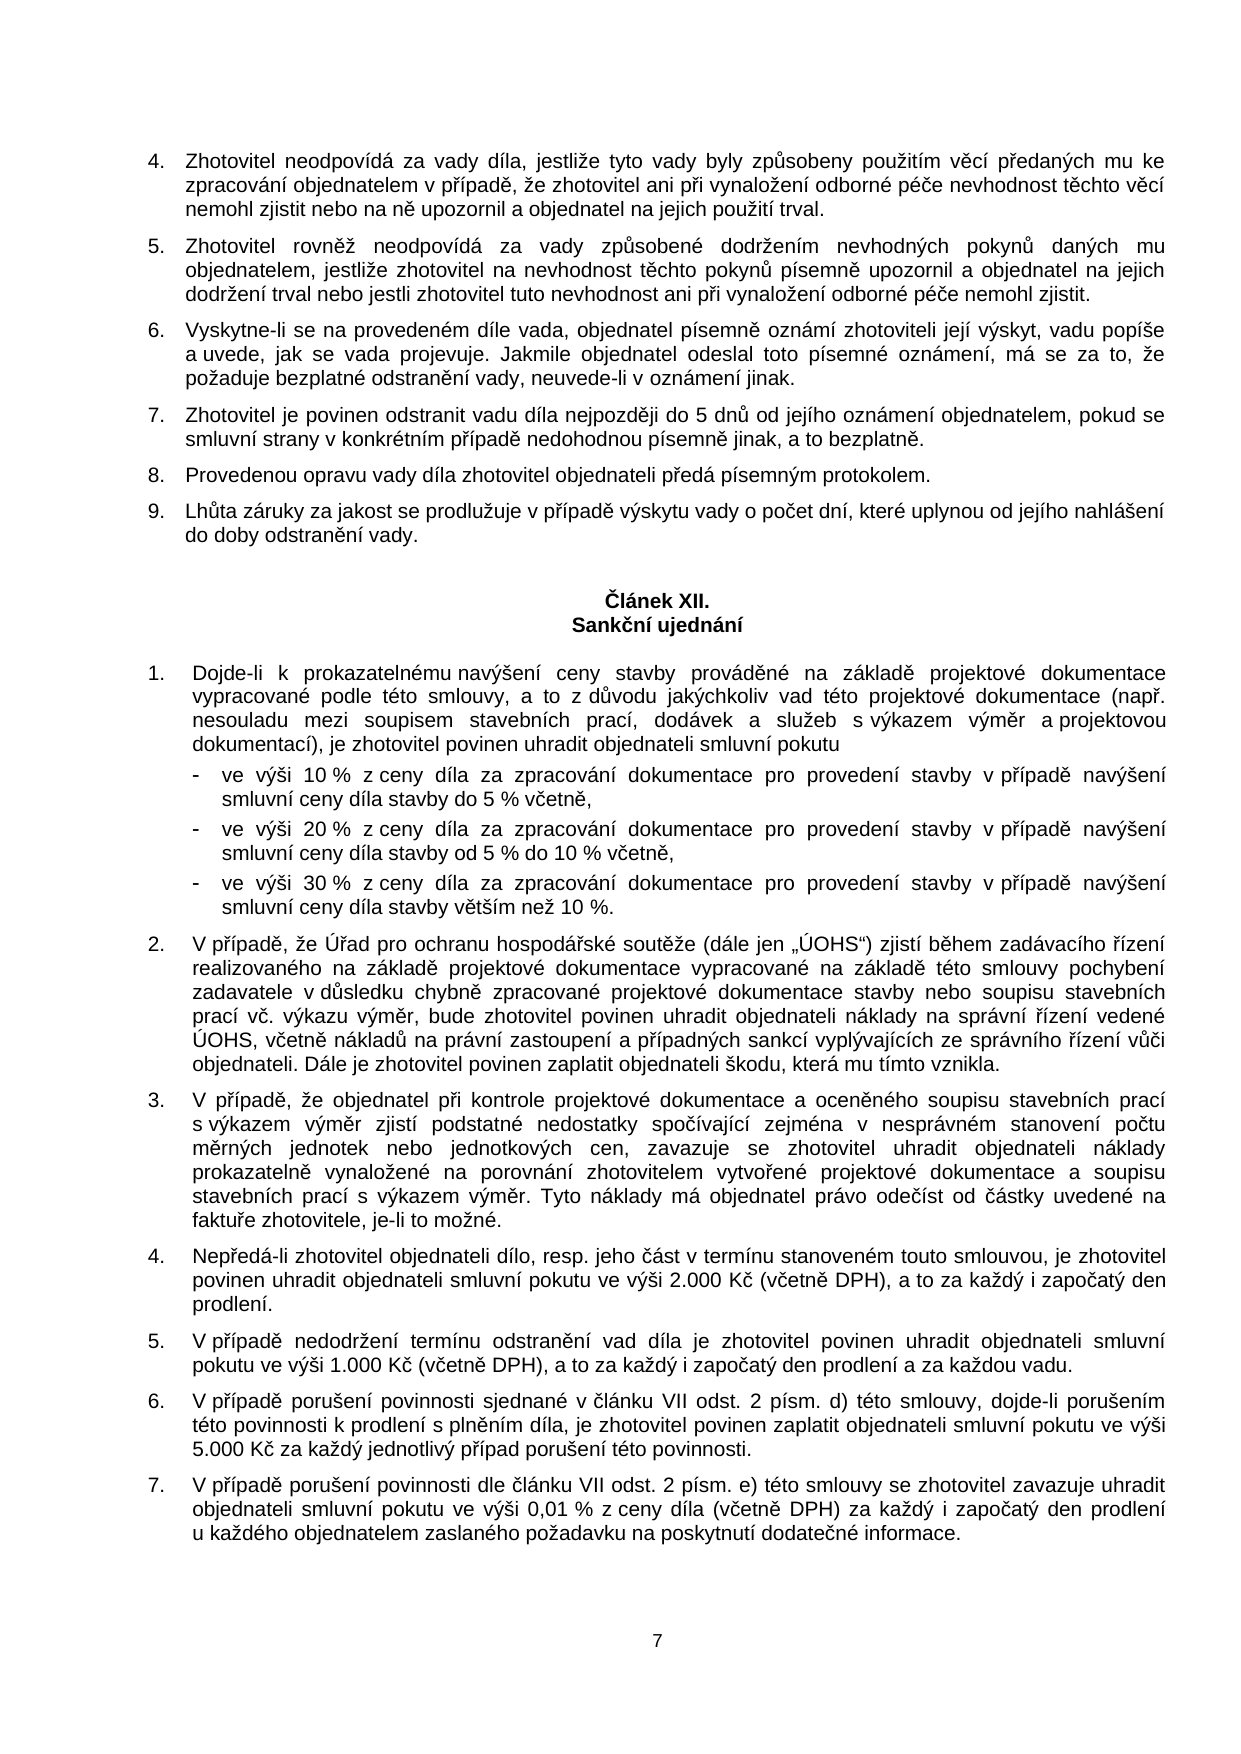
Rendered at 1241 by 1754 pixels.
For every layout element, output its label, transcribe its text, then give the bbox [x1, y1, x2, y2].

list V případě nedodržení termínu odstranění vad díla je zhotovitel povinen uhradit objednateli smluvní pokutu ve výši 1.000 Kč (včetně DPH), a to za každý i započatý den prodlení a za každou vadu. [148, 1328, 1167, 1376]
list ve výši 20 % z ceny díla za zpracování dokumentace pro provedení stavby v případě navýšení smluvní ceny díla stavby od 5 % do 10 % včetně, [192, 817, 1167, 865]
list Zhotovitel neodpovídá za vady díla, jestliže tyto vady byly způsobeny použitím věcí předaných mu ke zpracování objednatelem v případě, že zhotovitel ani při vynaložení odborné péče nevhodnost těchto věcí nemohl zjistit nebo na ně upozornil a objednatel na jejich použití trval. [148, 149, 1167, 221]
text Článek XII. [148, 588, 1167, 612]
list Provedenou opravu vady díla zhotovitel objednateli předá písemným protokolem. [148, 463, 1167, 487]
list ve výši 10 % z ceny díla za zpracování dokumentace pro provedení stavby v případě navýšení smluvní ceny díla stavby do 5 % včetně, [192, 762, 1167, 811]
list V případě porušení povinnosti dle článku VII odst. 2 písm. e) této smlouvy se zhotovitel zavazuje uhradit objednateli smluvní pokutu ve výši 0,01 % z ceny díla (včetně DPH) za každý i započatý den prodlení u každého objednatelem zaslaného požadavku na poskytnutí dodatečné informace. [148, 1473, 1167, 1545]
text Sankční ujednání [148, 612, 1167, 636]
list ve výši 30 % z ceny díla za zpracování dokumentace pro provedení stavby v případě navýšení smluvní ceny díla stavby větším než 10 %. [192, 871, 1167, 919]
list Zhotovitel rovněž neodpovídá za vady způsobené dodržením nevhodných pokynů daných mu objednatelem, jestliže zhotovitel na nevhodnost těchto pokynů písemně upozornil a objednatel na jejich dodržení trval nebo jestli zhotovitel tuto nevhodnost ani při vynaložení odborné péče nemohl zjistit. [148, 234, 1167, 306]
list V případě, že objednatel při kontrole projektové dokumentace a oceněného soupisu stavebních prací s výkazem výměr zjistí podstatné nedostatky spočívající zejména v nesprávném stanovení počtu měrných jednotek nebo jednotkových cen, zavazuje se zhotovitel uhradit objednateli náklady prokazatelně vynaložené na porovnání zhotovitelem vytvořené projektové dokumentace a soupisu stavebních prací s výkazem výměr. Tyto náklady má objednatel právo odečíst od částky uvedené na faktuře zhotovitele, je-li to možné. [148, 1088, 1167, 1232]
list V případě porušení povinnosti sjednané v článku VII odst. 2 písm. d) této smlouvy, dojde-li porušením této povinnosti k prodlení s plněním díla, je zhotovitel povinen zaplatit objednateli smluvní pokutu ve výši 5.000 Kč za každý jednotlivý případ porušení této povinnosti. [148, 1389, 1167, 1461]
list Lhůta záruky za jakost se prodlužuje v případě výskytu vady o počet dní, které uplynou od jejího nahlášení do doby odstranění vady. [148, 499, 1167, 547]
list Nepředá-li zhotovitel objednateli dílo, resp. jeho část v termínu stanoveném touto smlouvou, je zhotovitel povinen uhradit objednateli smluvní pokutu ve výši 2.000 Kč (včetně DPH), a to za každý i započatý den prodlení. [148, 1244, 1167, 1316]
list V případě, že Úřad pro ochranu hospodářské soutěže (dále jen „ÚOHS“) zjistí během zadávacího řízení realizovaného na základě projektové dokumentace vypracované na základě této smlouvy pochybení zadavatele v důsledku chybně zpracované projektové dokumentace stavby nebo soupisu stavebních prací vč. výkazu výměr, bude zhotovitel povinen uhradit objednateli náklady na správní řízení vedené ÚOHS, včetně nákladů na právní zastoupení a případných sankcí vyplývajících ze správního řízení vůči objednateli. Dále je zhotovitel povinen zaplatit objednateli škodu, která mu tímto vznikla. [148, 932, 1167, 1075]
list Zhotovitel je povinen odstranit vadu díla nejpozději do 5 dnů od jejího oznámení objednatelem, pokud se smluvní strany v konkrétním případě nedohodnou písemně jinak, a to bezplatně. [148, 402, 1167, 450]
list Vyskytne-li se na provedeném díle vada, objednatel písemně oznámí zhotoviteli její výskyt, vadu popíše a uvede, jak se vada projevuje. Jakmile objednatel odeslal toto písemné oznámení, má se za to, že požaduje bezplatné odstranění vady, neuvede-li v oznámení jinak. [148, 318, 1167, 390]
list Dojde-li k prokazatelnému navýšení ceny stavby prováděné na základě projektové dokumentace vypracované podle této smlouvy, a to z důvodu jakýchkoliv vad této projektové dokumentace (např. nesouladu mezi soupisem stavebních prací, dodávek a služeb s výkazem výměr a projektovou dokumentací), je zhotovitel povinen uhradit objednateli smluvní pokutu [148, 660, 1167, 756]
